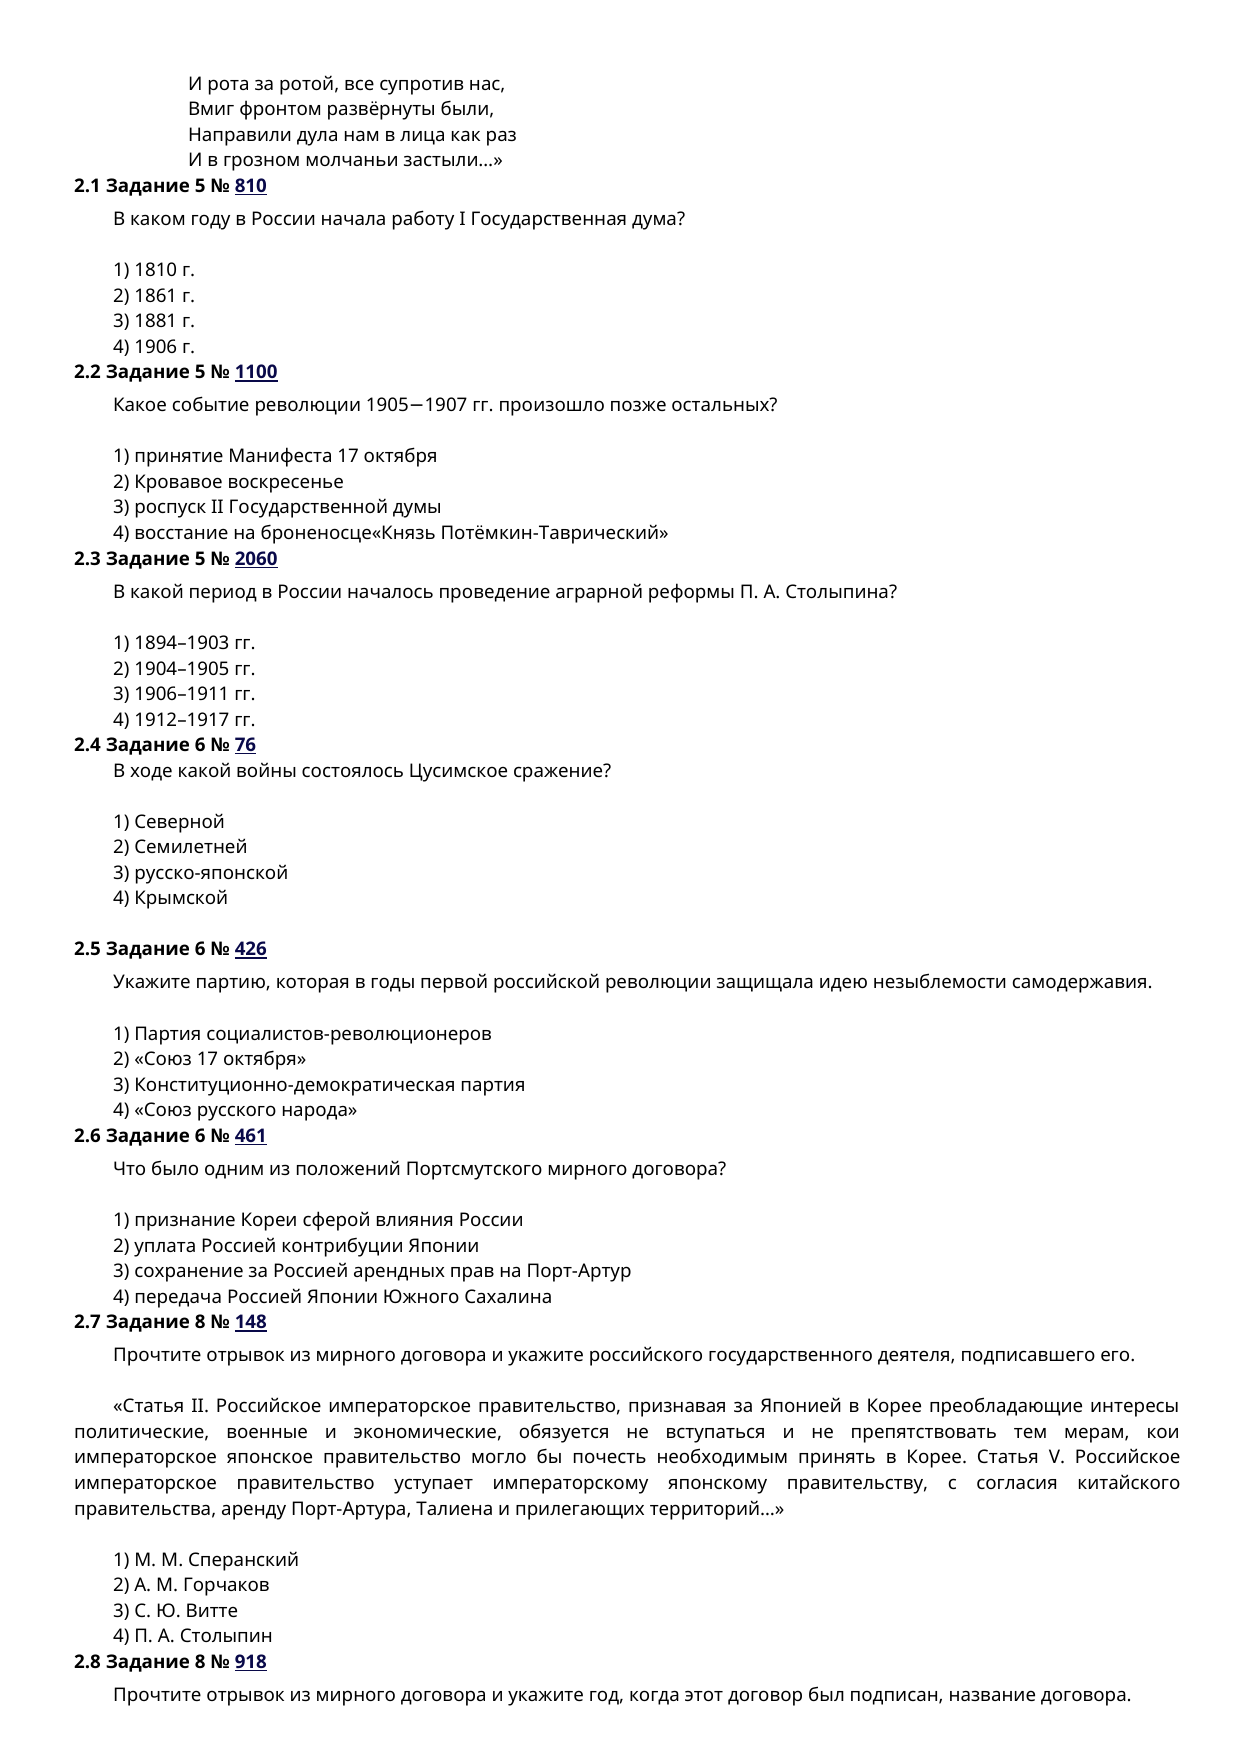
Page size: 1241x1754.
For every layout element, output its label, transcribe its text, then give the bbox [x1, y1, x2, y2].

text 2) 1904–1905 гг. [74, 655, 1181, 680]
text Вмиг фронтом развёрнуты были, [149, 95, 1181, 121]
text 4) П. А. Столыпин [74, 1622, 1181, 1648]
text 1) Партия социалистов-революционеров [74, 1020, 1181, 1045]
text 2) «Союз 17 октября» [74, 1045, 1181, 1071]
text 2.7 Задание 8 № 148 [74, 1308, 1181, 1334]
text «Статья II. Российское императорское правительство, признавая за Японией в Корее преобладающие интересы политические, военные и экономические, обязуется не вступаться и не препятствовать тем мерам, кои императорское японское правительство могло бы почесть необходимым принять в Корее. Статья V. Российское императорское правительство уступает императорскому японскому правительству, с согласия китайского правительства, аренду Порт-Артура, Талиена и прилегающих территорий…» [74, 1393, 1181, 1520]
text 1) 1810 г. [74, 256, 1181, 282]
text Что было одним из положений Портсмутского мирного договора? [74, 1155, 1181, 1181]
text 2.3 Задание 5 № 2060 [74, 545, 1181, 570]
text 1) Северной [74, 808, 1181, 833]
text 4) Крымской [74, 884, 1181, 910]
text В ходе какой войны состоялось Цусимское сражение? [74, 757, 1181, 782]
text Прочтите отрывок из мирного договора и укажите российского государственного деятеля, подписавшего его. [74, 1342, 1181, 1367]
text 1) 1894–1903 гг. [74, 629, 1181, 655]
text 2.5 Задание 6 № 426 [74, 936, 1181, 961]
text 3) роспуск II Государственной думы [74, 494, 1181, 519]
text 2) Семилетней [74, 833, 1181, 859]
text 2) уплата Россией контрибуции Японии [74, 1232, 1181, 1257]
text 2.2 Задание 5 № 1100 [74, 358, 1181, 384]
text И рота за ротой, все супротив нас, [149, 70, 1181, 95]
text 4) 1912–1917 гг. [74, 706, 1181, 731]
text 4) восстание на броненосце«Князь Потёмкин-Таврический» [74, 519, 1181, 545]
text 3) 1881 г. [74, 307, 1181, 333]
text 2) 1861 г. [74, 282, 1181, 307]
text В какой период в России началось проведение аграрной реформы П. А. Столыпина? [74, 578, 1181, 604]
text Укажите партию, которая в годы первой российской революции защищала идею незыблемости самодержавия. [74, 969, 1181, 994]
text 2.6 Задание 6 № 461 [74, 1122, 1181, 1147]
text 1) М. М. Сперанский [74, 1546, 1181, 1571]
text 4) 1906 г. [74, 333, 1181, 358]
text В каком году в России начала работу I Государственная дума? [74, 205, 1181, 231]
text 2.1 Задание 5 № 810 [74, 172, 1181, 197]
text 3) сохранение за Россией арендных прав на Порт-Артур [74, 1257, 1181, 1283]
text 4) передача Россией Японии Южного Сахалина [74, 1283, 1181, 1308]
text 2.4 Задание 6 № 76 [74, 731, 1181, 757]
text 3) 1906–1911 гг. [74, 680, 1181, 706]
text 4) «Союз русского народа» [74, 1096, 1181, 1122]
text 3) Конституционно-демократическая партия [74, 1071, 1181, 1096]
text 1) принятие Манифеста 17 октября [74, 443, 1181, 468]
text Какое событие революции 1905−1907 гг. произошло позже остальных? [74, 392, 1181, 417]
text 2.8 Задание 8 № 918 [74, 1648, 1181, 1673]
text 3) русско-японской [74, 859, 1181, 884]
text 2) А. М. Горчаков [74, 1571, 1181, 1597]
text 2) Кровавое воскресенье [74, 468, 1181, 494]
text 3) С. Ю. Витте [74, 1597, 1181, 1622]
text И в грозном молчаньи застыли…» [149, 146, 1181, 172]
text 1) признание Кореи сферой влияния России [74, 1206, 1181, 1232]
text Направили дула нам в лица как раз [149, 121, 1181, 146]
text Прочтите отрывок из мирного договора и укажите год, когда этот договор был подписан, название договора. [74, 1681, 1181, 1707]
